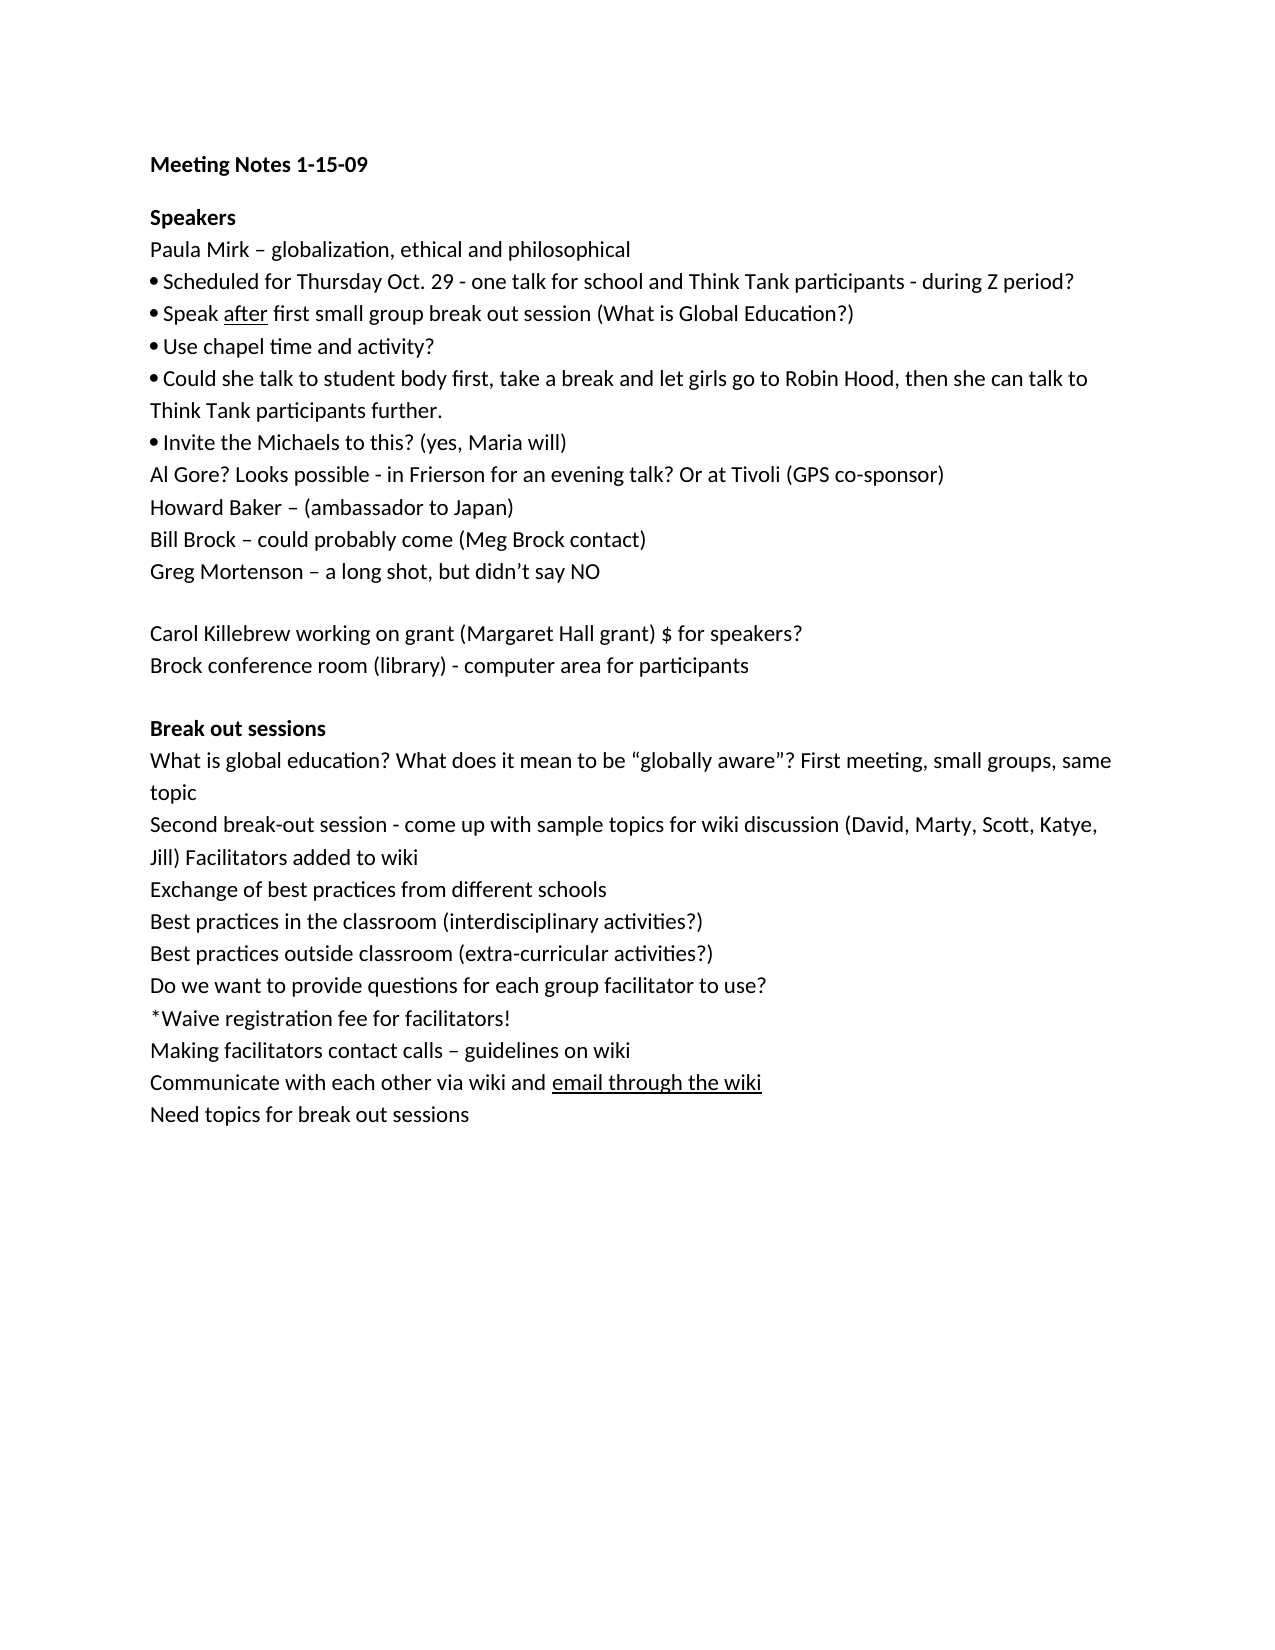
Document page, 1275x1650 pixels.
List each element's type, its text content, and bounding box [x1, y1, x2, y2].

text Meeting Notes 1-15-09 [150, 150, 1125, 178]
text Speakers Paula Mirk – globalization, ethical and philosophical  Scheduled for Thursday Oct. 29 - one talk for school and Think Tank participants - during Z period?  Speak after first small group break out session (What is Global Education?)  Use chapel time and activity?  Could she talk to student body first, take a break and let girls go to Robin Hood, then she can talk to Think Tank participants further.  Invite the Michaels to this? (yes, Maria will) Al Gore? Looks possible - in Frierson for an evening talk? Or at Tivoli (GPS co-sponsor) Howard Baker – (ambassador to Japan) Bill Brock – could probably come (Meg Brock contact) Greg Mortenson – a long shot, but didn’t say NO Carol Killebrew working on grant (Margaret Hall grant) $ for speakers? Brock conference room (library) - computer area for participants Break out sessions What is global education? What does it mean to be “globally aware”? First meeting, small groups, same topic Second break-out session - come up with sample topics for wiki discussion (David, Marty, Scott, Katye, Jill) Facilitators added to wiki Exchange of best practices from different schools Best practices in the classroom (interdisciplinary activities?) Best practices outside classroom (extra-curricular activities?) Do we want to provide questions for each group facilitator to use? *Waive registration fee for facilitators! Making facilitators contact calls – guidelines on wiki Communicate with each other via wiki and email through the wiki Need topics for break out sessions [150, 203, 1125, 1128]
